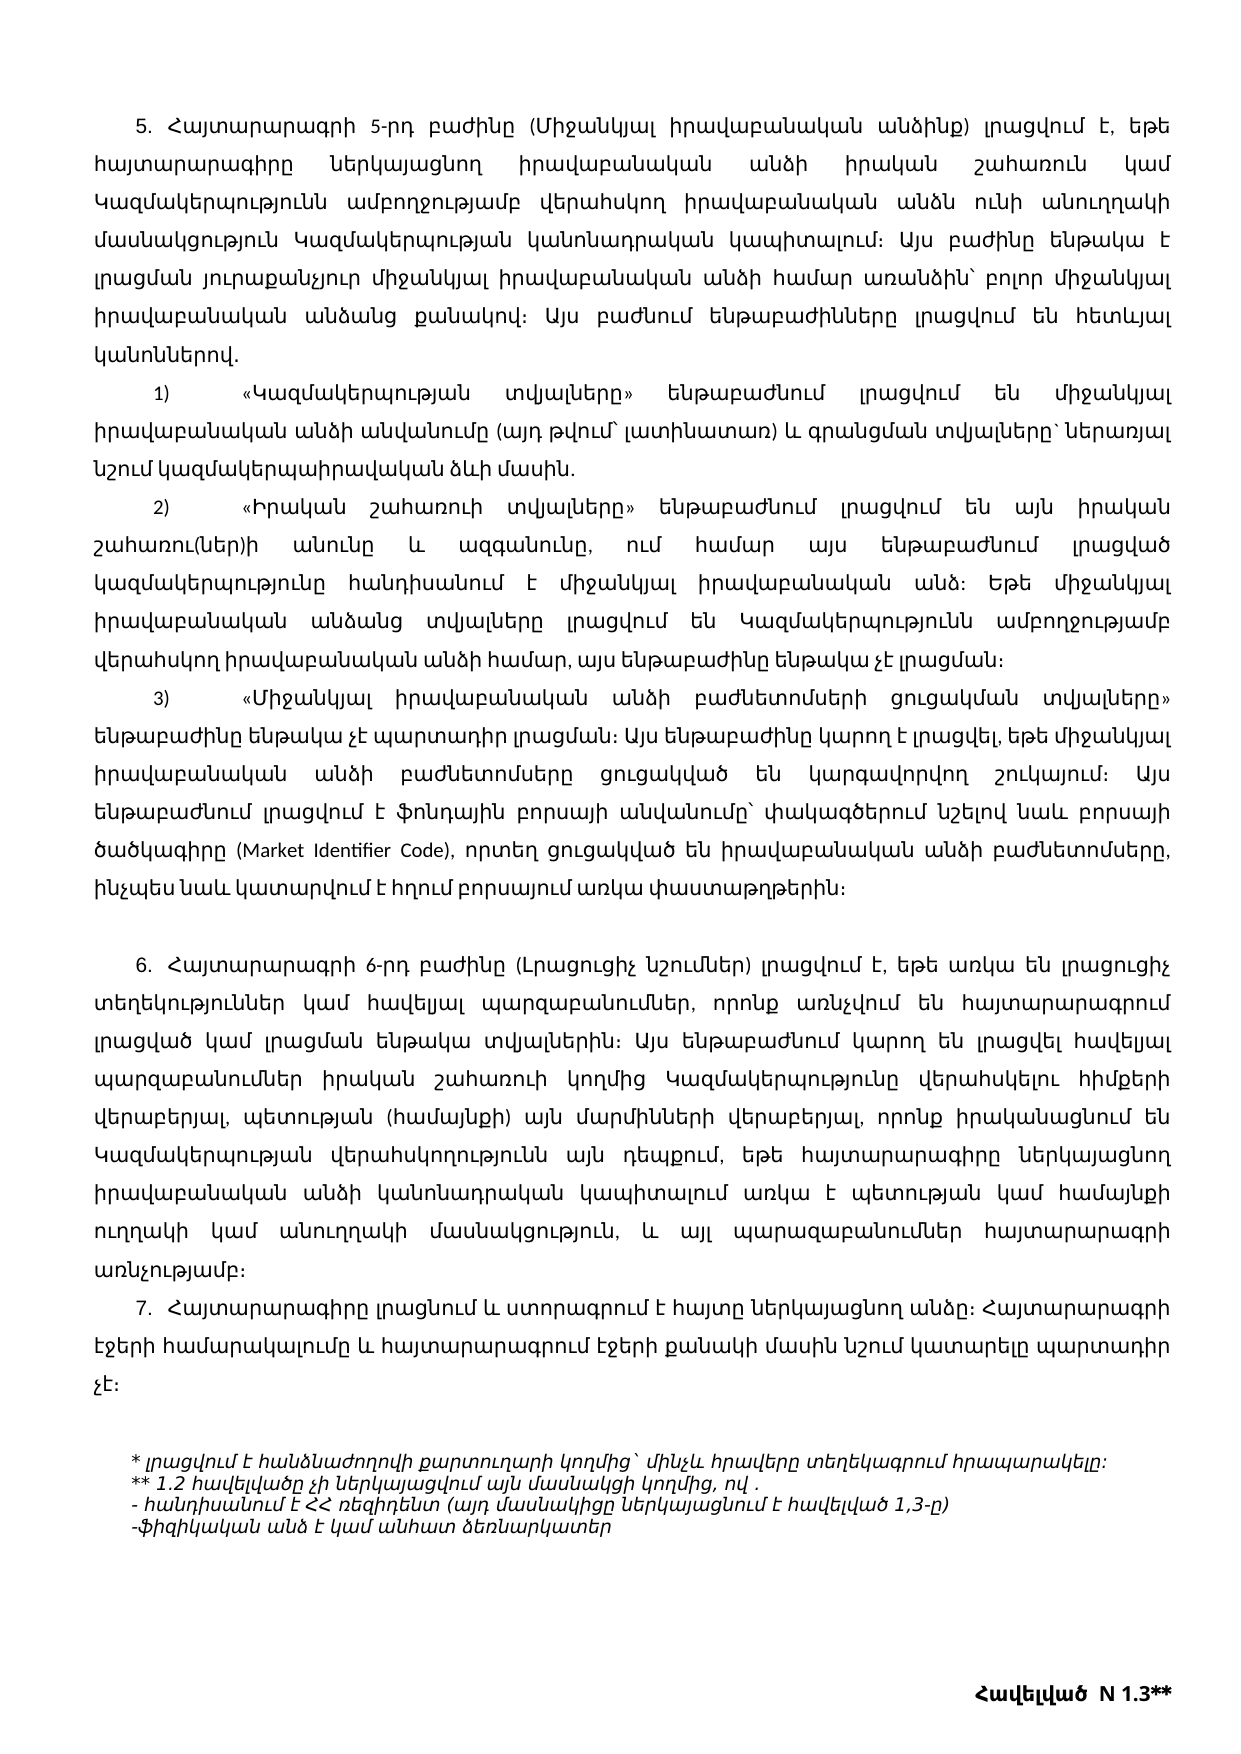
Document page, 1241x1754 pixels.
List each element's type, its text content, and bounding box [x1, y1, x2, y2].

text - հանդիսանում է ՀՀ ռեզիդենտ (այդ մասնակիցը ներկայացնում է հավելված 1,3-ը) [94, 1494, 1171, 1516]
list «Միջանկյալ իրավաբանական անձի բաժնետոմսերի ցուցակման տվյալները» ենթաբաժինը ենթակա չէ պարտադիր լրացման։ Այս ենթաբաժինը կարող է լրացվել, եթե միջանկյալ իրավաբանական անձի բաժնետոմսերը ցուցակված են կարգավորվող շուկայում։ Այս ենթաբաժնում լրացվում է ֆոնդային բորսայի անվանումը՝ փակագծերում նշելով նաև բորսայի ծածկագիրը (Market Identifier Code), որտեղ ցուցակված են իրավաբանական անձի բաժնետոմսերը, ինչպես նաև կատարվում է հղում բորսայում առկա փաստաթղթերին։ [94, 685, 1171, 901]
list Հայտարարագրի 6-րդ բաժինը (Լրացուցիչ նշումներ) լրացվում է, եթե առկա են լրացուցիչ տեղեկություններ կամ հավելյալ պարզաբանումներ, որոնք առնչվում են հայտարարագրում լրացված կամ լրացման ենթակա տվյալներին։ Այս ենթաբաժնում կարող են լրացվել հավելյալ պարզաբանումներ իրական շահառուի կողմից Կազմակերպությունը վերահսկելու հիմքերի վերաբերյալ, պետության (համայնքի) այն մարմինների վերաբերյալ, որոնք իրականացնում են Կազմակերպության վերահսկողությունն այն դեպքում, եթե հայտարարագիրը ներկայացնող իրավաբանական անձի կանոնադրական կապիտալում առկա է պետության կամ համայնքի ուղղակի կամ անուղղակի մասնակցություն, և այլ պարազաբանումներ հայտարարագրի առնչությամբ։ [94, 952, 1171, 1282]
list Հայտարարագիրը լրացնում և ստորագրում է հայտը ներկայացնող անձը։ Հայտարարագրի էջերի համարակալումը և հայտարարագրում էջերի քանակի մասին նշում կատարելը պարտադիր չէ։ [94, 1295, 1171, 1397]
list Հայտարարագրի 5-րդ բաժինը (Միջանկյալ իրավաբանական անձինք) լրացվում է, եթե հայտարարագիրը ներկայացնող իրավաբանական անձի իրական շահառուն կամ Կազմակերպությունն ամբողջությամբ վերահսկող իրավաբանական անձն ունի անուղղակի մասնակցություն Կազմակերպության կանոնադրական կապիտալում։ Այս բաժինը ենթակա է լրացման յուրաքանչյուր միջանկյալ իրավաբանական անձի համար առանձին՝ բոլոր միջանկյալ իրավաբանական անձանց քանակով։ Այս բաժնում ենթաբաժինները լրացվում են հետևյալ կանոններով․ [94, 113, 1171, 367]
text Հավելված N 1.3** [94, 1679, 1171, 1707]
list «Իրական շահառուի տվյալները» ենթաբաժնում լրացվում են այն իրական շահառու(ներ)ի անունը և ազգանունը, ում համար այս ենթաբաժնում լրացված կազմակերպությունը հանդիսանում է միջանկյալ իրավաբանական անձ: Եթե միջանկյալ իրավաբանական անձանց տվյալները լրացվում են Կազմակերպությունն ամբողջությամբ վերահսկող իրավաբանական անձի համար, այս ենթաբաժինը ենթակա չէ լրացման։ [94, 494, 1171, 672]
text * լրացվում է հանձնաժողովի քարտուղարի կողմից` մինչև հրավերը տեղեկագրում հրապարակելը: [94, 1451, 1171, 1472]
text ** 1.2 հավելվածը չի ներկայացվում այն մասնակցի կողմից, ով ․ [94, 1472, 1171, 1494]
list «Կազմակերպության տվյալները» ենթաբաժնում լրացվում են միջանկյալ իրավաբանական անձի անվանումը (այդ թվում՝ լատինատառ) և գրանցման տվյալները` ներառյալ նշում կազմակերպաիրավական ձևի մասին. [94, 380, 1171, 482]
text -ֆիզիկական անձ է կամ անհատ ձեռնարկատեր [94, 1516, 1171, 1538]
